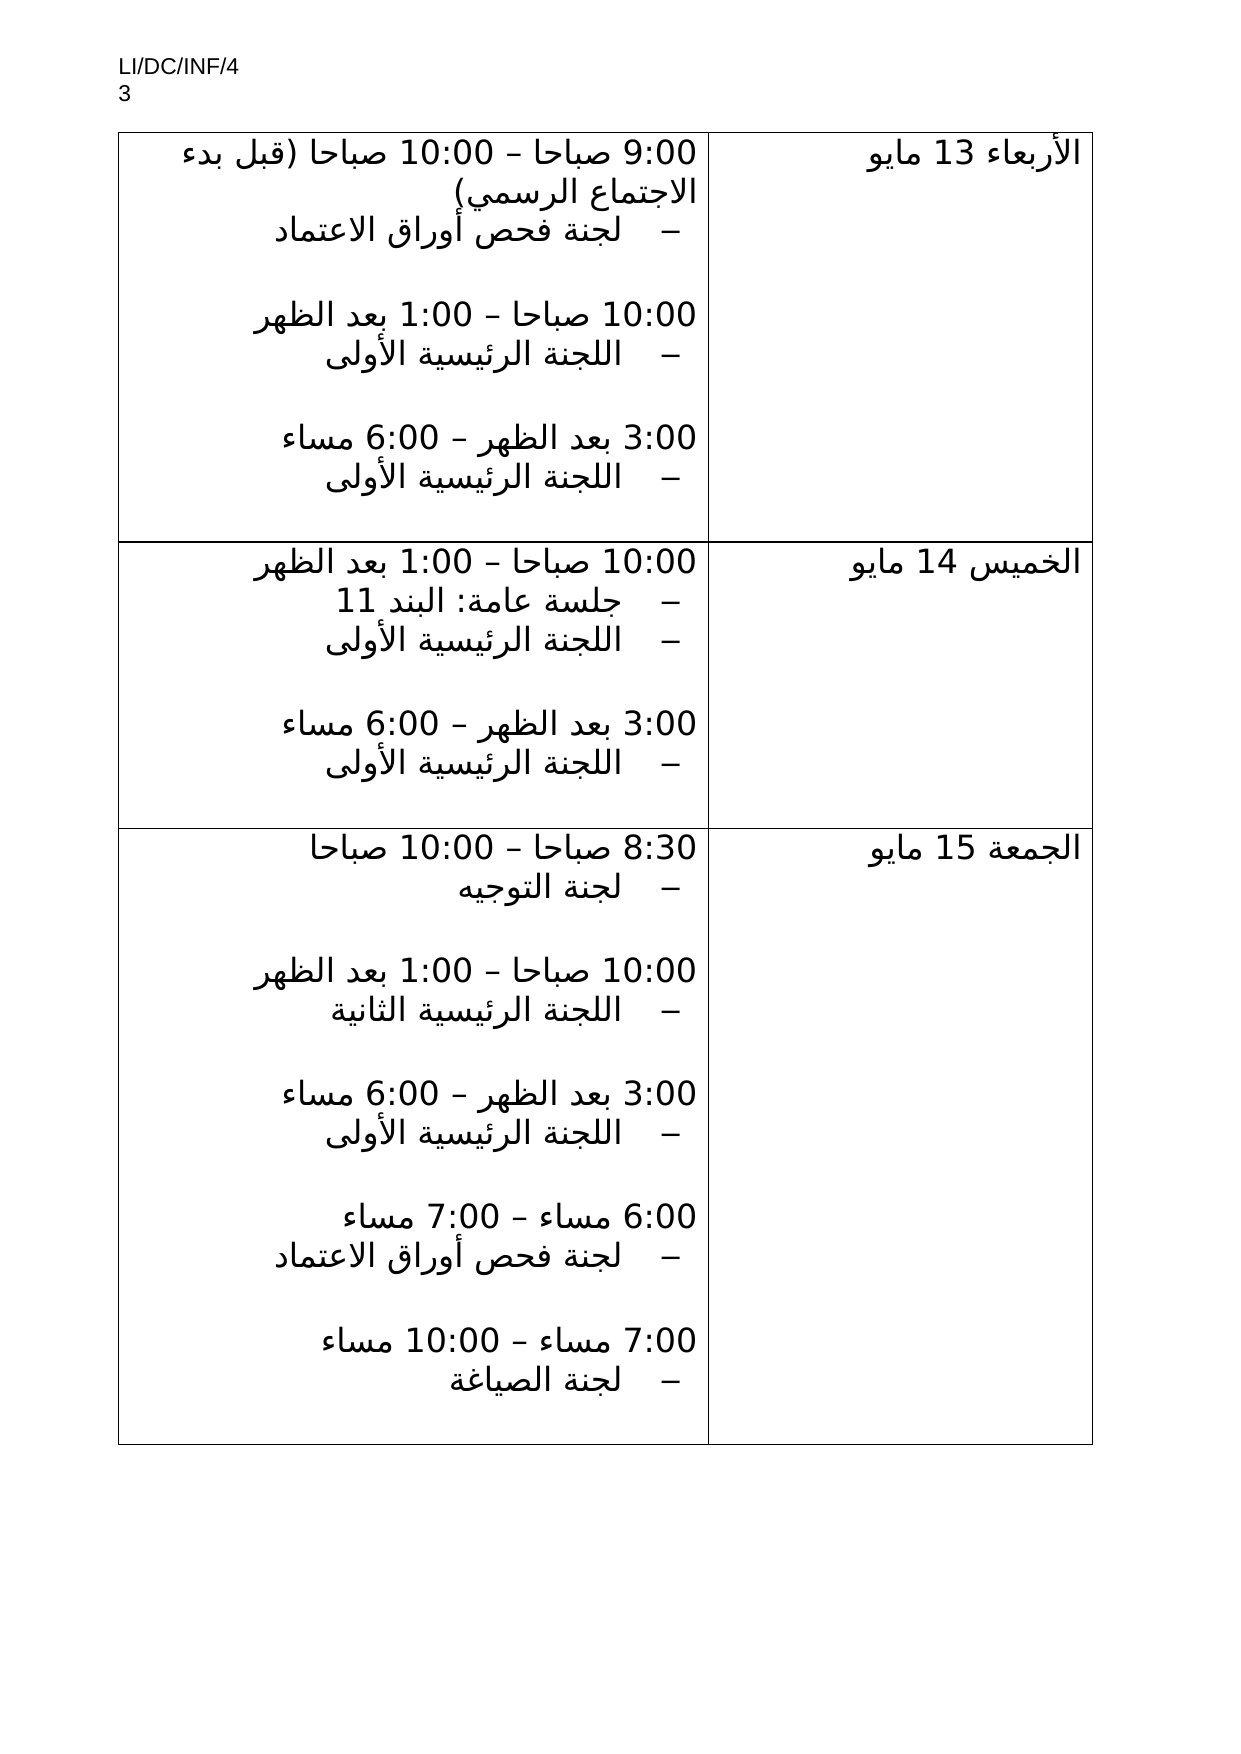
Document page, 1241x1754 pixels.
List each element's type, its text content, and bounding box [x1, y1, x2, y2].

table_cell الجمعة 15 مايو [709, 829, 1092, 1444]
table_cell 10:00 صباحا – 1:00 بعد الظهر جلسة عامة: البند 11 اللجنة الرئيسية الأولى 3:00 بعد الظهر – 6:00 مساء اللجنة الرئيسية الأولى [119, 543, 708, 828]
table_header 9:00 صباحا – 10:00 صباحا (قبل بدء الاجتماع الرسمي) لجنة فحص أوراق الاعتماد 10:00 صباحا – 1:00 بعد الظهر اللجنة الرئيسية الأولى 3:00 بعد الظهر – 6:00 مساء اللجنة الرئيسية الأولى [119, 133, 708, 541]
table_cell 8:30 صباحا – 10:00 صباحا لجنة التوجيه 10:00 صباحا – 1:00 بعد الظهر اللجنة الرئيسية الثانية 3:00 بعد الظهر – 6:00 مساء اللجنة الرئيسية الأولى 6:00 مساء – 7:00 مساء لجنة فحص أوراق الاعتماد 7:00 مساء – 10:00 مساء لجنة الصياغة [119, 829, 708, 1444]
table_cell الخميس 14 مايو [709, 543, 1092, 828]
table_header الأربعاء 13 مايو [709, 133, 1092, 541]
